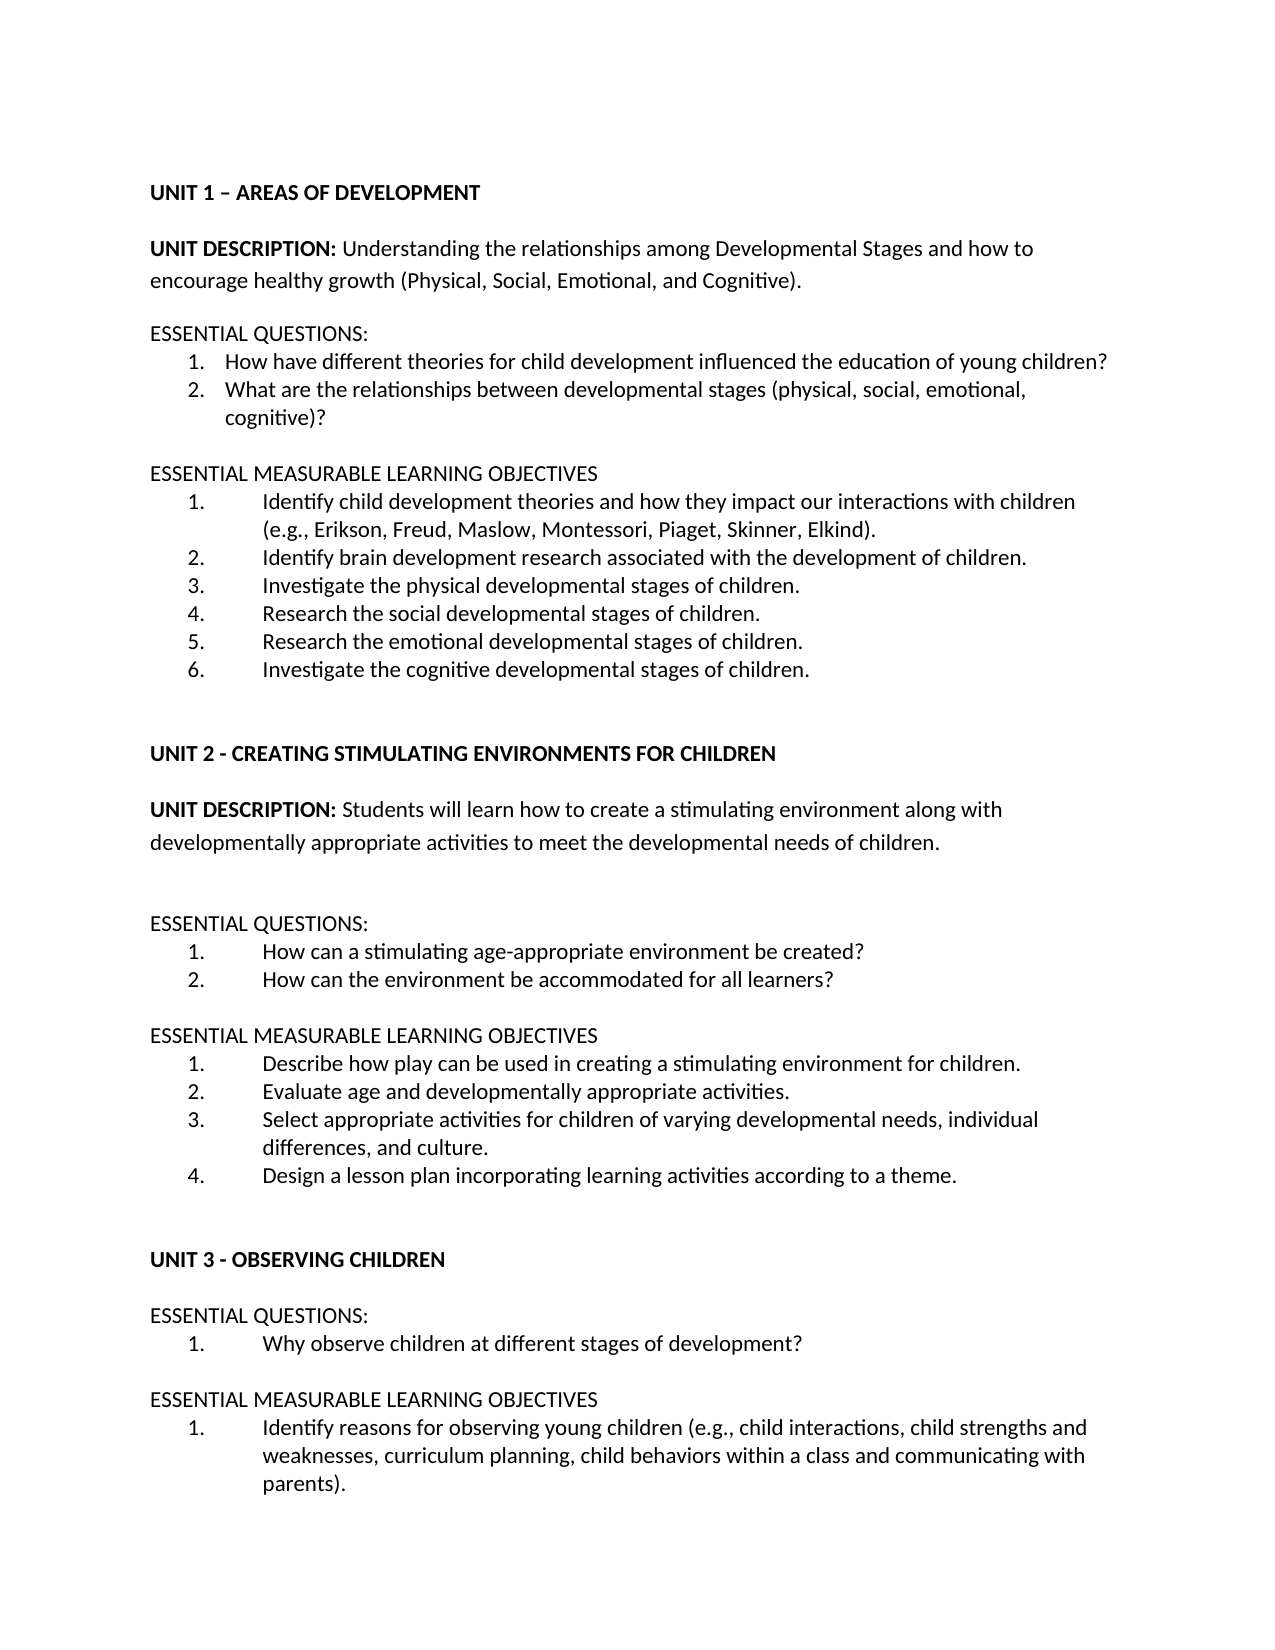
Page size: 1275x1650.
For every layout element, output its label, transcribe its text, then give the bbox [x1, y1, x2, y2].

list Describe how play can be used in creating a stimulating environment for children. [187, 1049, 1125, 1077]
list Evaluate age and developmentally appropriate activities. [187, 1077, 1125, 1105]
list Why observe children at different stages of development? [187, 1329, 1125, 1357]
list What are the relationships between developmental stages (physical, social, emotional, cognitive)? [187, 375, 1125, 431]
list Design a lesson plan incorporating learning activities according to a theme. [187, 1161, 1125, 1189]
text differences, and culture. [225, 1133, 1125, 1161]
text ESSENTIAL QUESTIONS: [150, 319, 1125, 347]
text UNIT 3 - OBSERVING CHILDREN [150, 1245, 1125, 1273]
list Investigate the physical developmental stages of children. [187, 571, 1125, 599]
list How have different theories for child development influenced the education of young children? [187, 347, 1125, 375]
text ESSENTIAL QUESTIONS: [150, 909, 1125, 937]
list How can the environment be accommodated for all learners? [187, 965, 1125, 993]
text ESSENTIAL QUESTIONS: [150, 1301, 1125, 1329]
text UNIT 1 – AREAS OF DEVELOPMENT [150, 178, 1125, 206]
text ESSENTIAL MEASURABLE LEARNING OBJECTIVES [150, 1385, 1125, 1413]
list Identify brain development research associated with the development of children. [187, 543, 1125, 571]
text UNIT DESCRIPTION: Students will learn how to create a stimulating environment along with developmentally appropriate activities to meet the developmental needs of children. [150, 796, 1125, 856]
list Investigate the cognitive developmental stages of children. [187, 656, 1125, 683]
list Identify child development theories and how they impact our interactions with children (e.g., Erikson, Freud, Maslow, Montessori, Piaget, Skinner, Elkind). [187, 487, 1125, 543]
text UNIT 2 - CREATING STIMULATING ENVIRONMENTS FOR CHILDREN [150, 739, 1125, 768]
list How can a stimulating age-appropriate environment be created? [187, 937, 1125, 965]
list Select appropriate activities for children of varying developmental needs, individual [187, 1105, 1125, 1133]
list Research the emotional developmental stages of children. [187, 627, 1125, 656]
text UNIT DESCRIPTION: Understanding the relationships among Developmental Stages and how to encourage healthy growth (Physical, Social, Emotional, and Cognitive). [150, 234, 1125, 294]
text ESSENTIAL MEASURABLE LEARNING OBJECTIVES [150, 459, 1125, 487]
text ESSENTIAL MEASURABLE LEARNING OBJECTIVES [150, 1021, 1125, 1049]
list Identify reasons for observing young children (e.g., child interactions, child strengths and weaknesses, curriculum planning, child behaviors within a class and communicating with parents). [187, 1413, 1125, 1497]
list Research the social developmental stages of children. [187, 599, 1125, 627]
